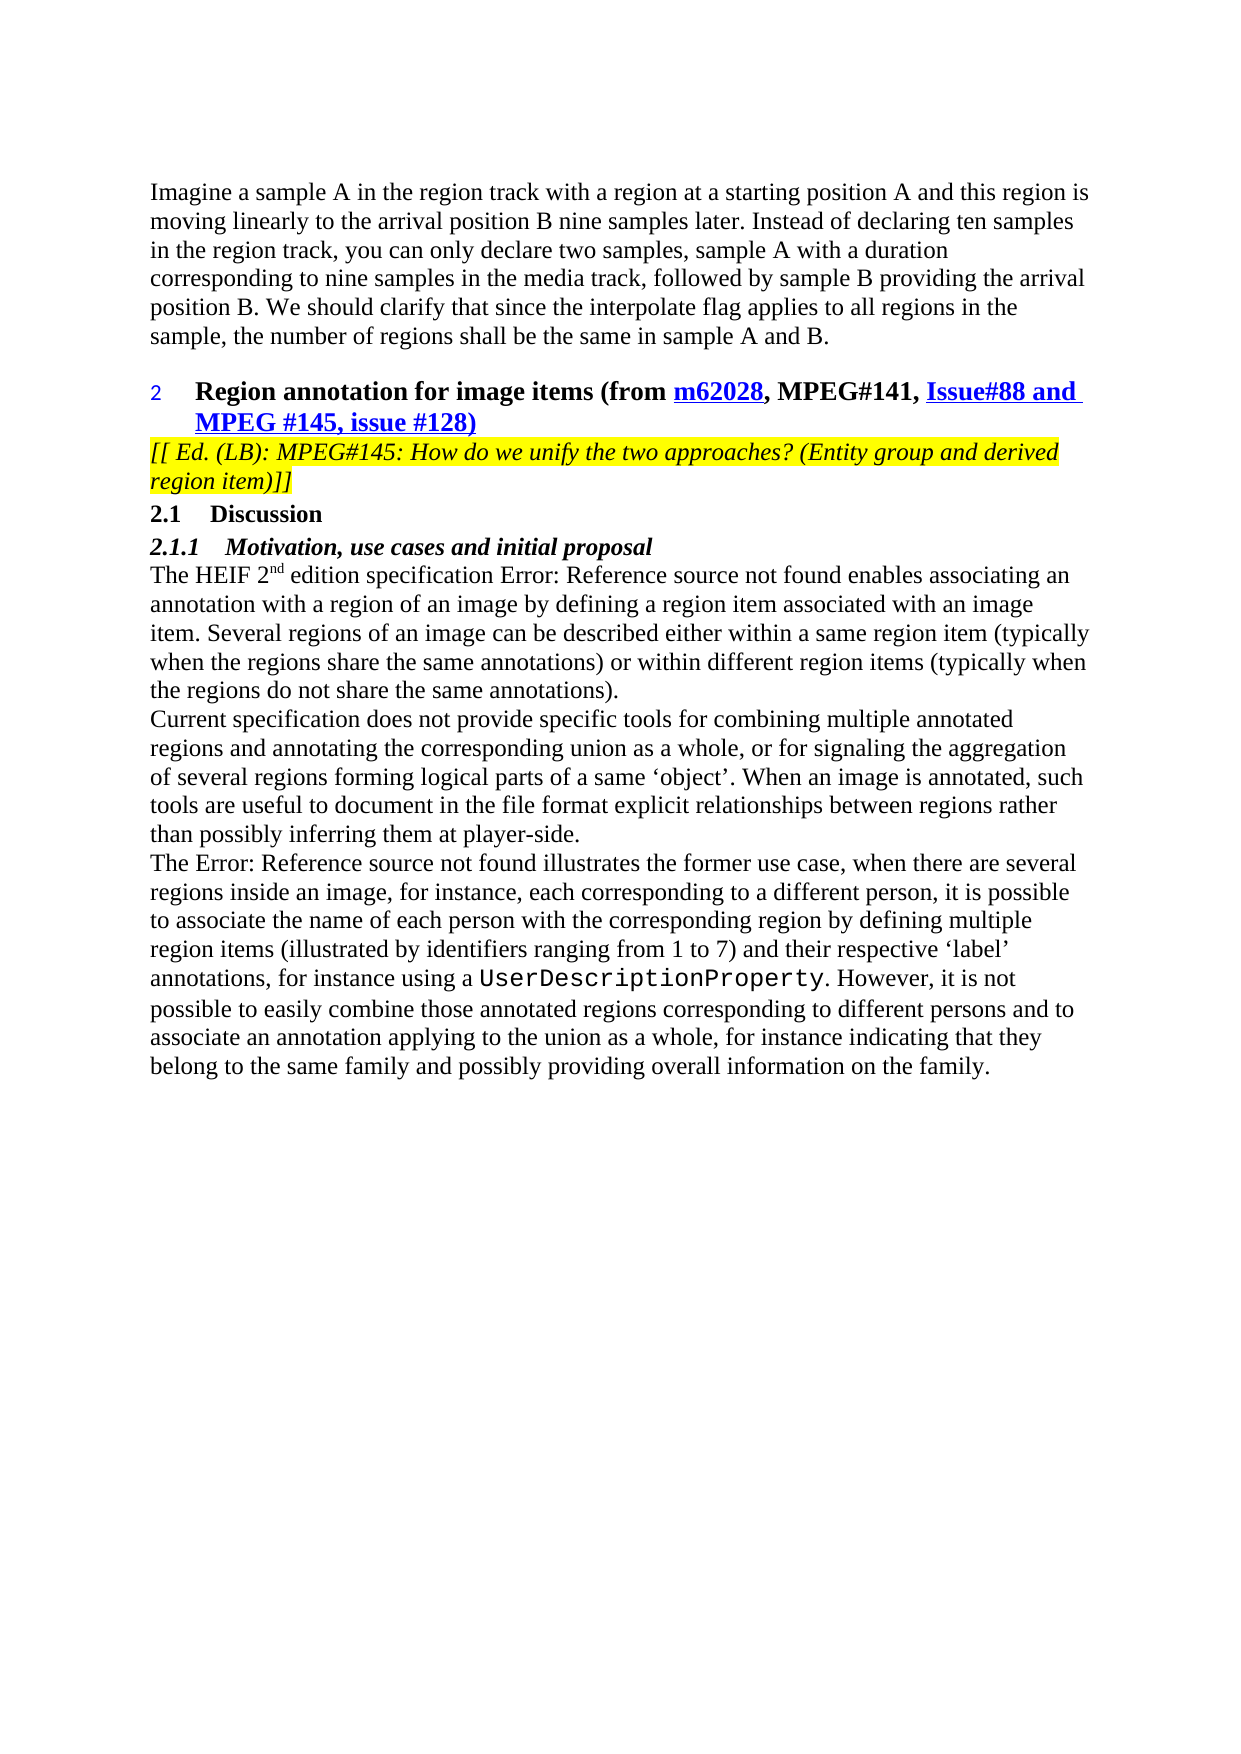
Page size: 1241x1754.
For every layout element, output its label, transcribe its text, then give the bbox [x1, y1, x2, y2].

subtitle Region annotation for image items (from m62028, MPEG#141, Issue#88 and MPEG #145, issue #128) [150, 375, 1090, 437]
subtitle Discussion [150, 499, 1090, 527]
text Current specification does not provide specific tools for combining multiple annotated regions and annotating the corresponding union as a whole, or for signaling the aggregation of several regions forming logical parts of a same ‘object’. When an image is annotated, such tools are useful to document in the file format explicit relationships between regions rather than possibly inferring them at player-side. [150, 704, 1090, 848]
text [150, 177, 1090, 350]
subtitle Motivation, use cases and initial proposal [150, 532, 1090, 560]
text [[ Ed. (LB): MPEG#145: How do we unify the two approaches? (Entity group and derived region item)]] [292, 437, 1090, 494]
